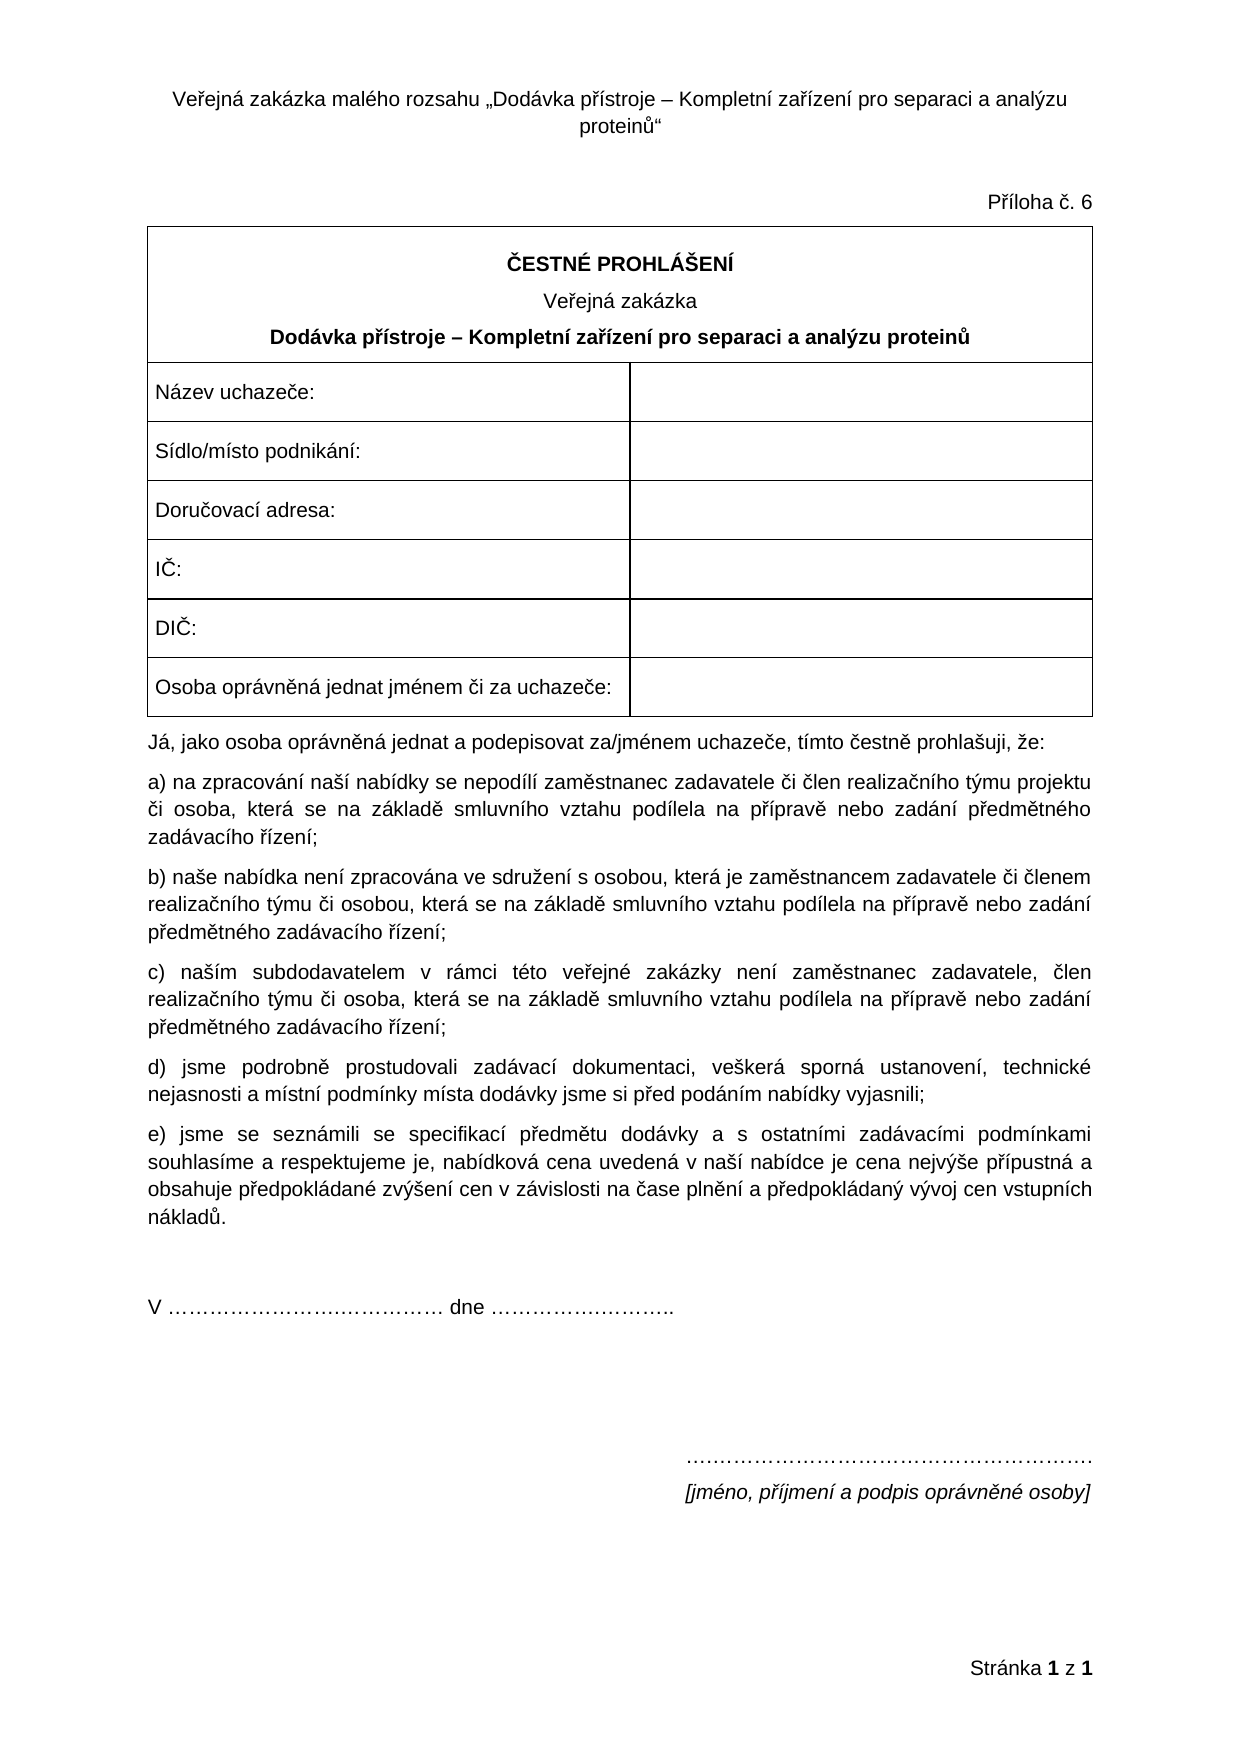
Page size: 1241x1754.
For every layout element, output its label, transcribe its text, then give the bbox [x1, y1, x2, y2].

table_cell [631, 363, 1092, 421]
table_header ČESTNÉ PROHLÁŠENÍ Veřejná zakázka Dodávka přístroje – Kompletní zařízení pro separaci a analýzu proteinů [148, 227, 1092, 362]
table_cell Sídlo/místo podnikání: [148, 422, 629, 480]
table_cell [631, 658, 1092, 716]
table_cell IČ: [148, 540, 629, 598]
text ….………………………………………………. [148, 1443, 1092, 1467]
table_cell [631, 600, 1092, 657]
table_cell [631, 481, 1092, 539]
text c) naším subdodavatelem v rámci této veřejné zakázky není zaměstnanec zadavatele, člen realizačního týmu či osoba, která se na základě smluvního vztahu podílela na přípravě nebo zadání předmětného zadávacího řízení; [148, 959, 1092, 1038]
text Příloha č. 6 [148, 190, 1092, 214]
text a) na zpracování naší nabídky se nepodílí zaměstnanec zadavatele či člen realizačního týmu projektu či osoba, která se na základě smluvního vztahu podílela na přípravě nebo zadání předmětného zadávacího řízení; [148, 769, 1092, 848]
table_cell [631, 422, 1092, 480]
table_cell [631, 540, 1092, 598]
table_cell Doručovací adresa: [148, 481, 629, 539]
table_cell DIČ: [148, 600, 629, 657]
text e) jsme se seznámili se specifikací předmětu dodávky a s ostatními zadávacími podmínkami souhlasíme a respektujeme je, nabídková cena uvedená v naší nabídce je cena nejvýše přípustná a obsahuje předpokládané zvýšení cen v závislosti na čase plnění a předpokládaný vývoj cen vstupních nákladů. [148, 1122, 1092, 1228]
text [jméno, příjmení a podpis oprávněné osoby] [148, 1480, 1092, 1504]
text d) jsme podrobně prostudovali zadávací dokumentaci, veškerá sporná ustanovení, technické nejasnosti a místní podmínky místa dodávky jsme si před podáním nabídky vyjasnili; [148, 1054, 1092, 1106]
text V …………………….…………… dne …………….……….. [148, 1294, 1092, 1318]
text b) naše nabídka není zpracována ve sdružení s osobou, která je zaměstnancem zadavatele či členem realizačního týmu či osobou, která se na základě smluvního vztahu podílela na přípravě nebo zadání předmětného zadávacího řízení; [148, 864, 1092, 943]
table_cell Název uchazeče: [148, 363, 629, 421]
table_cell Osoba oprávněná jednat jménem či za uchazeče: [148, 658, 629, 716]
text Já, jako osoba oprávněná jednat a podepisovat za/jménem uchazeče, tímto čestně prohlašuji, že: [148, 729, 1092, 753]
